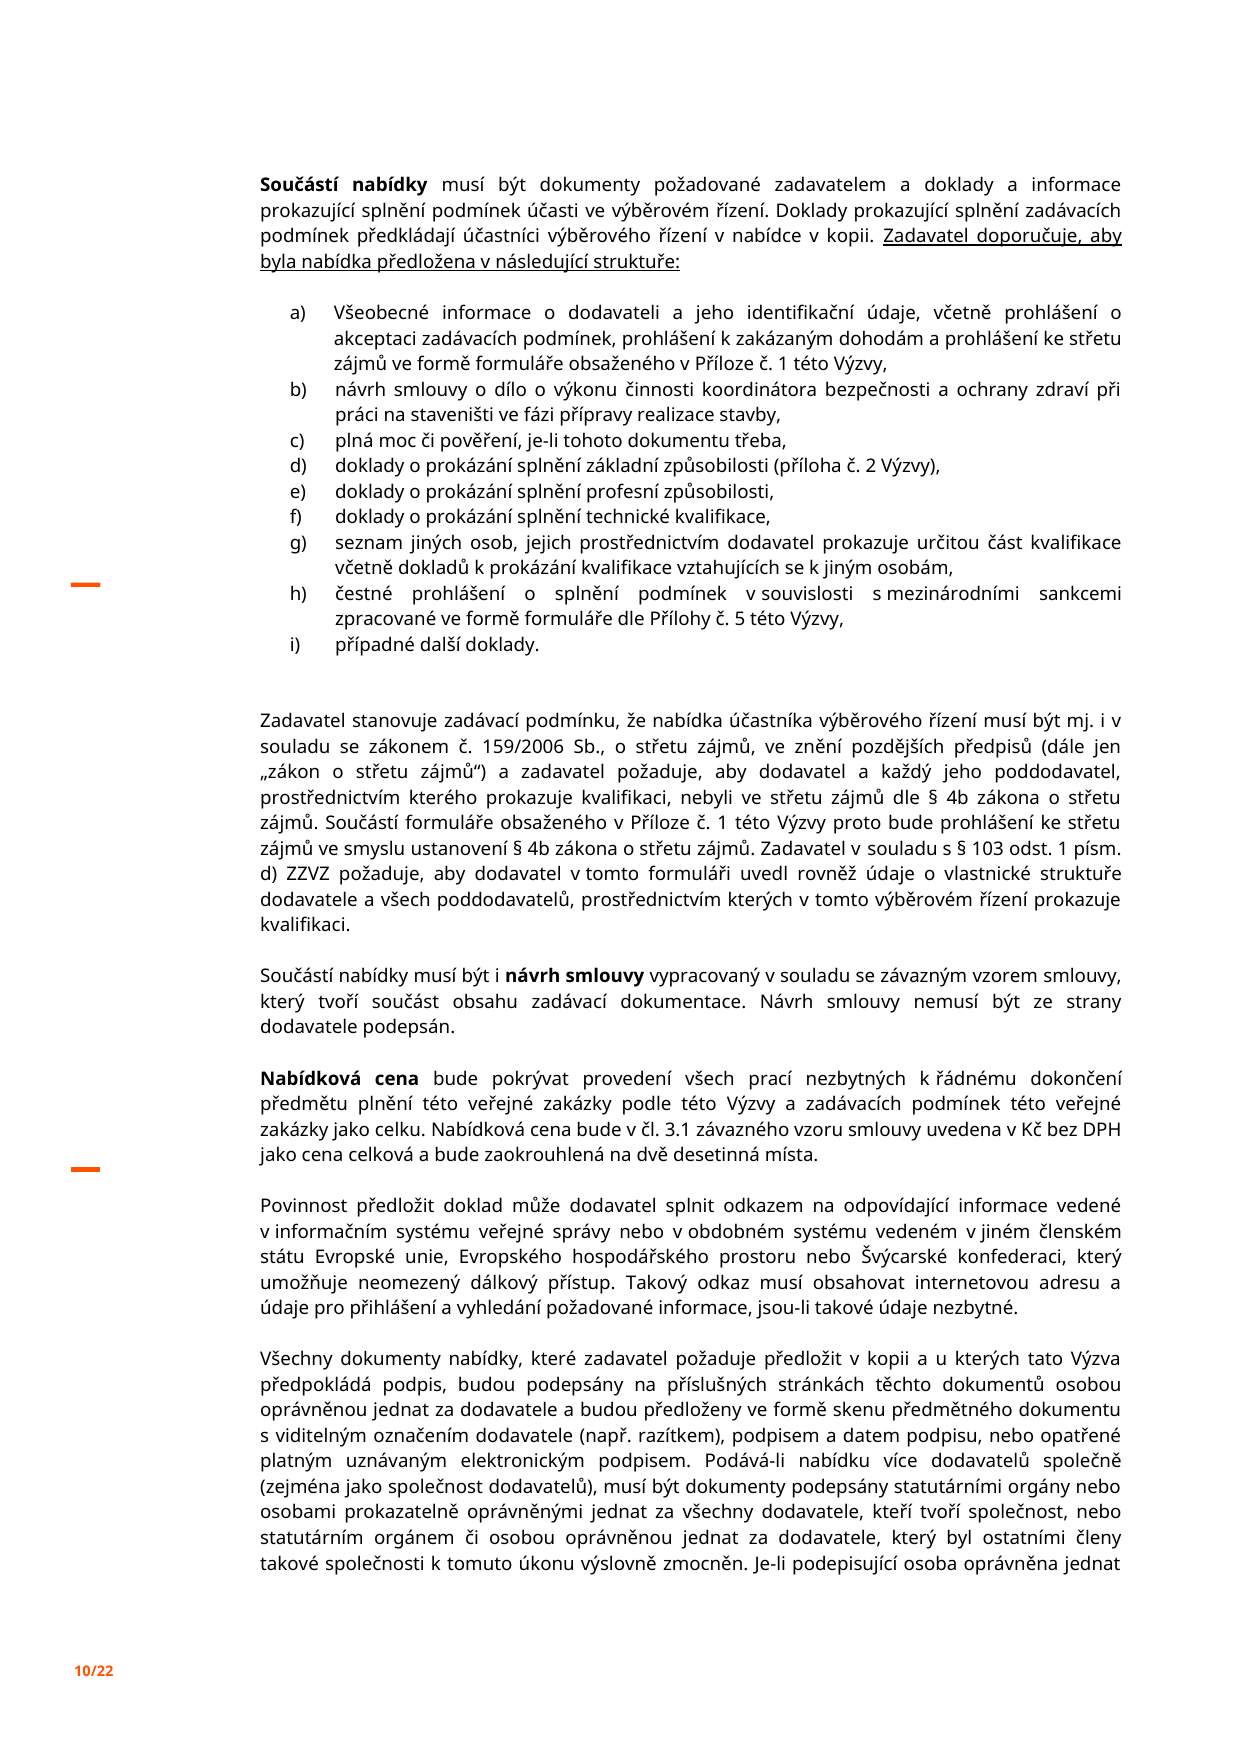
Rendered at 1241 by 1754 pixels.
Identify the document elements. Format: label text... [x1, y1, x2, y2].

list čestné prohlášení o splnění podmínek v souvislosti s mezinárodními sankcemi zpracované ve formě formuláře dle Přílohy č. 5 této Výzvy, [289, 580, 1122, 631]
list plná moc či pověření, je-li tohoto dokumentu třeba, [289, 427, 1122, 452]
text Povinnost předložit doklad může dodavatel splnit odkazem na odpovídající informace vedené v informačním systému veřejné správy nebo v obdobném systému vedeném v jiném členském státu Evropské unie, Evropského hospodářského prostoru nebo Švýcarské konfederaci, který umožňuje neomezený dálkový přístup. Takový odkaz musí obsahovat internetovou adresu a údaje pro přihlášení a vyhledání požadované informace, jsou-li takové údaje nezbytné. [260, 1192, 1122, 1320]
text Součástí nabídky musí být i návrh smlouvy vypracovaný v souladu se závazným vzorem smlouvy, který tvoří součást obsahu zadávací dokumentace. Návrh smlouvy nemusí být ze strany dodavatele podepsán. [260, 963, 1122, 1039]
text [260, 1346, 1122, 1575]
text Součástí nabídky musí být dokumenty požadované zadavatelem a doklady a informace prokazující splnění podmínek účasti ve výběrovém řízení. Doklady prokazující splnění zadávacích podmínek předkládají účastníci výběrového řízení v nabídce v kopii. Zadavatel doporučuje, aby byla nabídka předložena v následující struktuře: [260, 172, 1122, 274]
list doklady o prokázání splnění technické kvalifikace, [289, 503, 1122, 529]
list návrh smlouvy o dílo o výkonu činnosti koordinátora bezpečnosti a ochrany zdraví při práci na staveništi ve fázi přípravy realizace stavby, [289, 376, 1122, 427]
list případné další doklady. [289, 631, 1122, 657]
list doklady o prokázání splnění profesní způsobilosti, [289, 478, 1122, 503]
list doklady o prokázání splnění základní způsobilosti (příloha č. 2 Výzvy), [289, 452, 1122, 478]
text Zadavatel stanovuje zadávací podmínku, že nabídka účastníka výběrového řízení musí být mj. i v souladu se zákonem č. 159/2006 Sb., o střetu zájmů, ve znění pozdějších předpisů (dále jen „zákon o střetu zájmů“) a zadavatel požaduje, aby dodavatel a každý jeho poddodavatel, prostřednictvím kterého prokazuje kvalifikaci, nebyli ve střetu zájmů dle § 4b zákona o střetu zájmů. Součástí formuláře obsaženého v Příloze č. 1 této Výzvy proto bude prohlášení ke střetu zájmů ve smyslu ustanovení § 4b zákona o střetu zájmů. Zadavatel v souladu s § 103 odst. 1 písm. d) ZZVZ požaduje, aby dodavatel v tomto formuláři uvedl rovněž údaje o vlastnické struktuře dodavatele a všech poddodavatelů, prostřednictvím kterých v tomto výběrovém řízení prokazuje kvalifikaci. [260, 708, 1122, 937]
list Všeobecné informace o dodavateli a jeho identifikační údaje, včetně prohlášení o akceptaci zadávacích podmínek, prohlášení k zakázaným dohodám a prohlášení ke střetu zájmů ve formě formuláře obsaženého v Příloze č. 1 této Výzvy, [289, 299, 1122, 376]
list seznam jiných osob, jejich prostřednictvím dodavatel prokazuje určitou část kvalifikace včetně dokladů k prokázání kvalifikace vztahujících se k jiným osobám, [289, 529, 1122, 580]
text Nabídková cena bude pokrývat provedení všech prací nezbytných k řádnému dokončení předmětu plnění této veřejné zakázky podle této Výzvy a zadávacích podmínek této veřejné zakázky jako celku. Nabídková cena bude v čl. 3.1 závazného vzoru smlouvy uvedena v Kč bez DPH jako cena celková a bude zaokrouhlená na dvě desetinná místa. [260, 1065, 1122, 1167]
